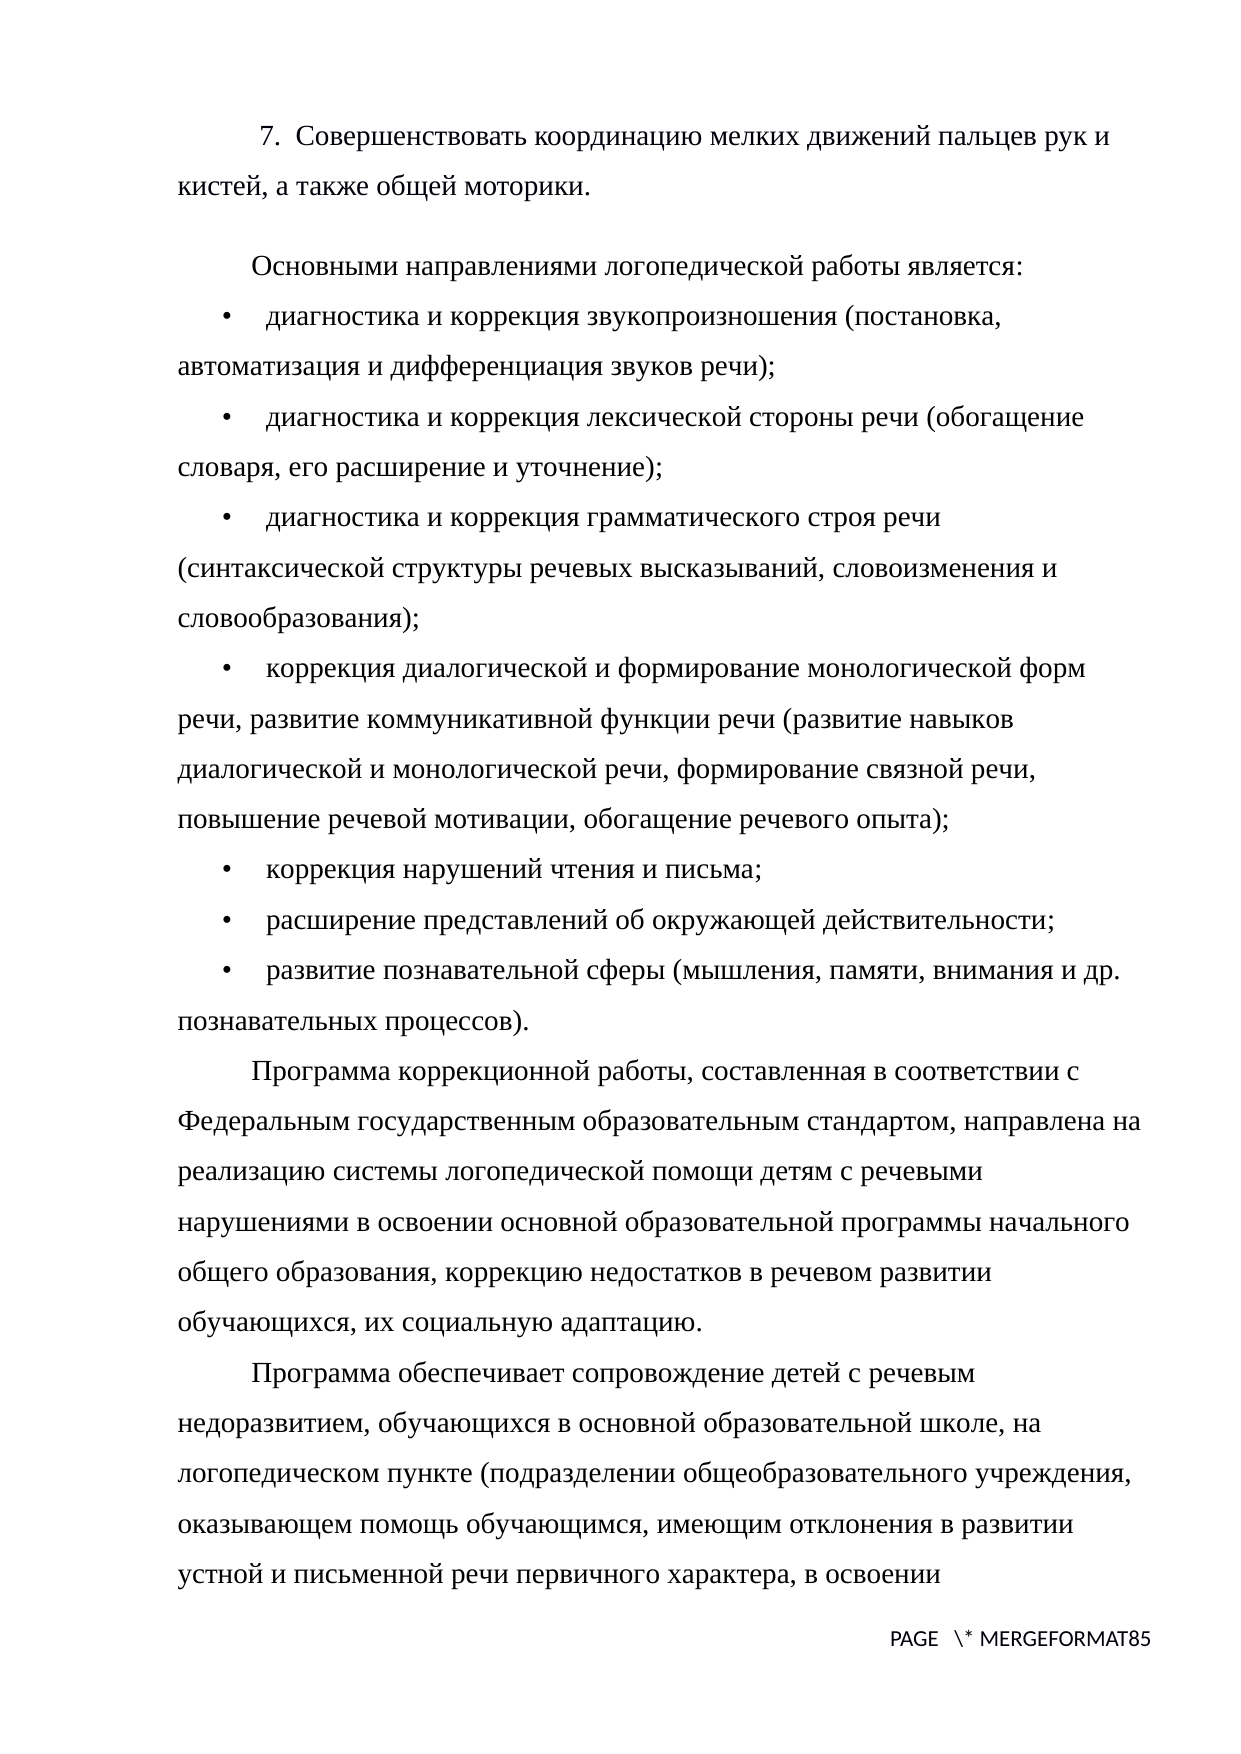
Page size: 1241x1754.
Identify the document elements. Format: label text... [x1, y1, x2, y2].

list диагностика и коррекция лексической стороны речи (обогащение словаря, его расширение и уточнение); [177, 399, 1152, 483]
list коррекция нарушений чтения и письма; [177, 852, 1152, 885]
text Основными направлениями логопедической работы является: [177, 248, 1152, 281]
list Совершенствовать координацию мелких движений пальцев рук и кистей, а также общей моторики. [177, 118, 1152, 202]
list расширение представлений об окружающей действительности; [177, 902, 1152, 936]
text Программа коррекционной работы, составленная в соответствии с Федеральным государственным образовательным стандартом, направлена на реализацию системы логопедической помощи детям с речевыми нарушениями в освоении основной образовательной программы начального общего образования, коррекцию недостатков в речевом развитии обучающихся, их социальную адаптацию. [177, 1053, 1149, 1338]
list коррекция диалогической и формирование монологической форм речи, развитие коммуникативной функции речи (развитие навыков диалогической и монологической речи, формирование связной речи, повышение речевой мотивации, обогащение речевого опыта); [177, 650, 1152, 835]
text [177, 1355, 1149, 1589]
list диагностика и коррекция звукопроизношения (постановка, автоматизация и дифференциация звуков речи); [177, 298, 1152, 382]
list диагностика и коррекция грамматического строя речи (синтаксической структуры речевых высказываний, словоизменения и словообразования); [177, 499, 1152, 634]
list развитие познавательной сферы (мышления, памяти, внимания и др. познавательных процессов). [177, 952, 1152, 1036]
